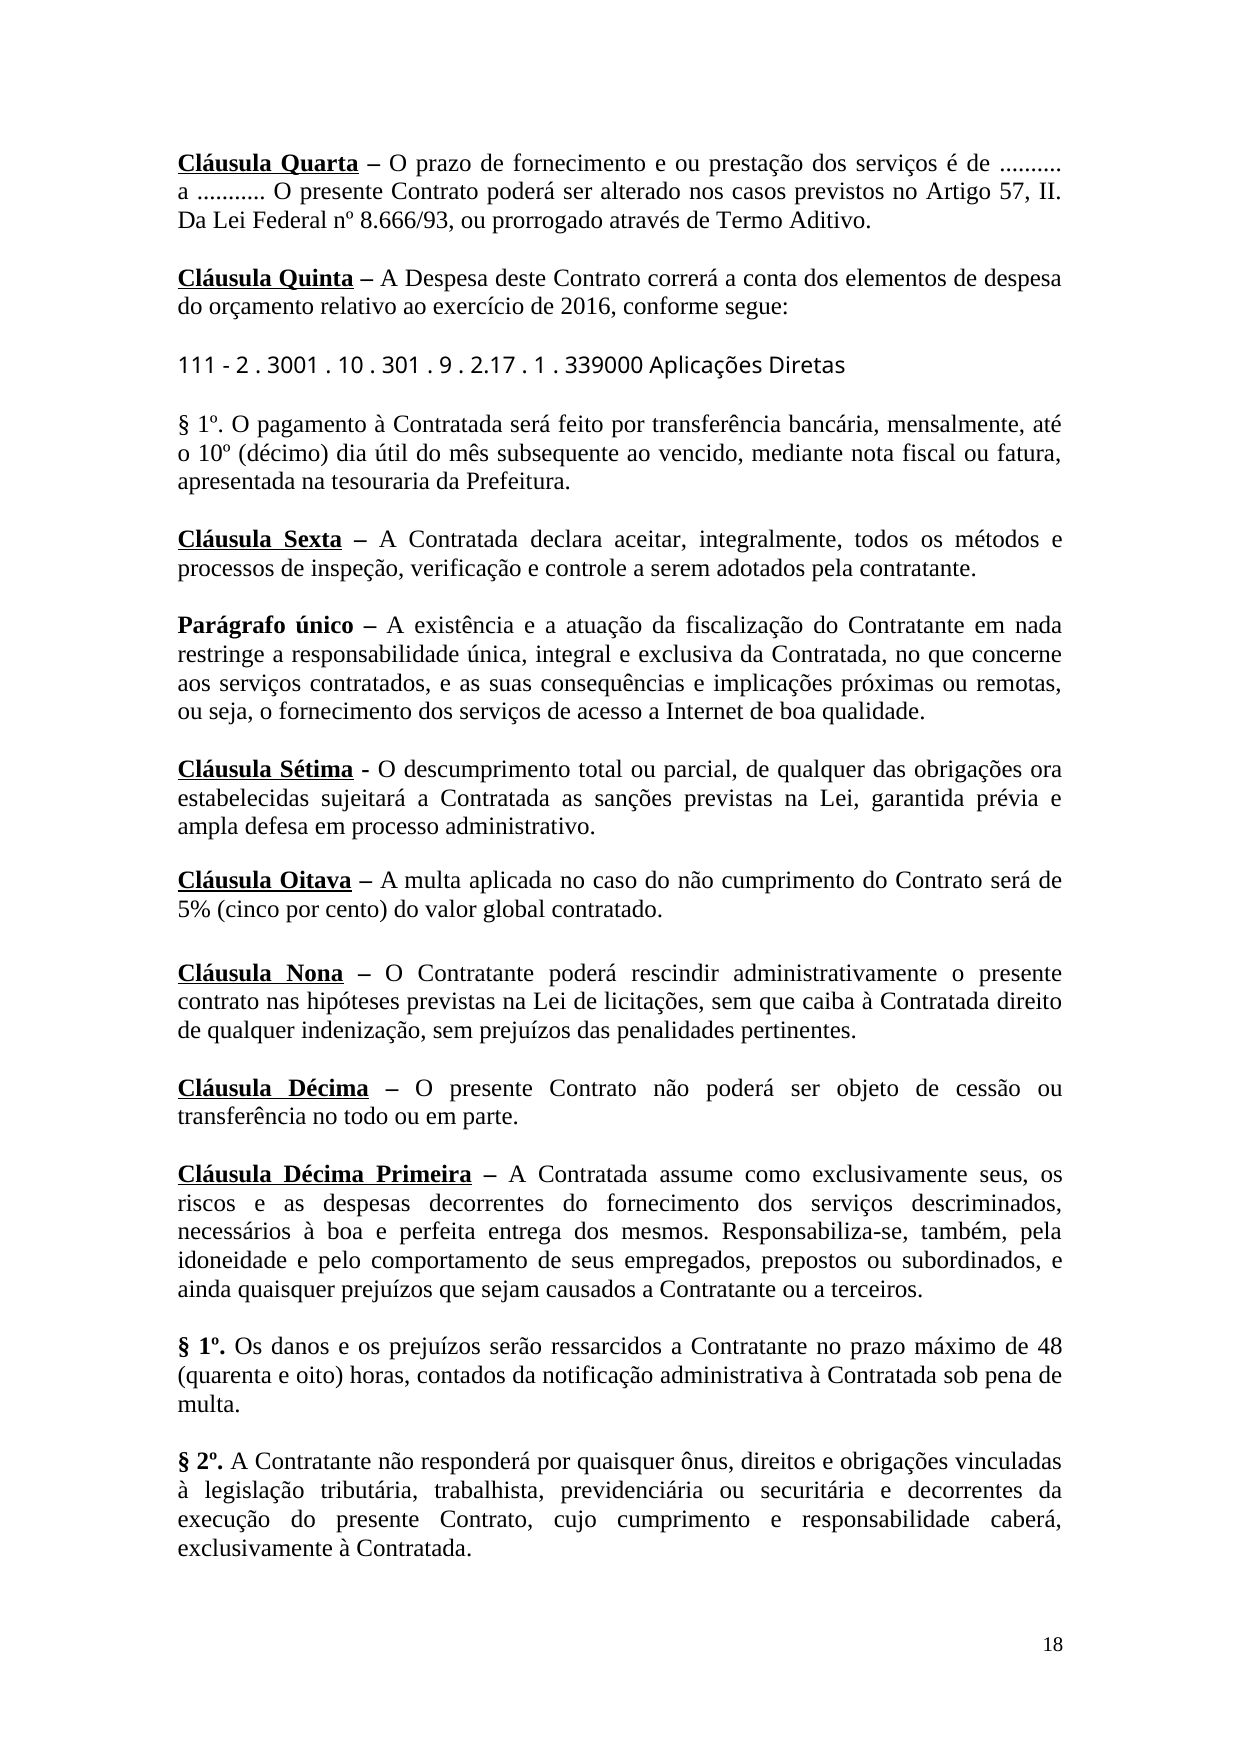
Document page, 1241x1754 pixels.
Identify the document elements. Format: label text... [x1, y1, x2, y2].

text Cláusula Quarta – O prazo de fornecimento e ou prestação dos serviços é de .......... a ........... O presente Contrato poderá ser alterado nos casos previstos no Artigo 57, II. Da Lei Federal nº 8.666/93, ou prorrogado através de Termo Aditivo. [177, 148, 1063, 234]
text Cláusula Nona – O Contratante poderá rescindir administrativamente o presente contrato nas hipóteses previstas na Lei de licitações, sem que caiba à Contratada direito de qualquer indenização, sem prejuízos das penalidades pertinentes. [177, 958, 1063, 1044]
text 111 - 2 . 3001 . 10 . 301 . 9 . 2.17 . 1 . 339000 Aplicações Diretas [177, 349, 1063, 380]
text Cláusula Sétima - O descumprimento total ou parcial, de qualquer das obrigações ora estabelecidas sujeitará a Contratada as sanções previstas na Lei, garantida prévia e ampla defesa em processo administrativo. [177, 754, 1063, 840]
text § 2º. A Contratante não responderá por quaisquer ônus, direitos e obrigações vinculadas à legislação tributária, trabalhista, previdenciária ou securitária e decorrentes da execução do presente Contrato, cujo cumprimento e responsabilidade caberá, exclusivamente à Contratada. [177, 1446, 1063, 1561]
text Cláusula Sexta – A Contratada declara aceitar, integralmente, todos os métodos e processos de inspeção, verificação e controle a serem adotados pela contratante. [177, 524, 1063, 581]
text Parágrafo único – A existência e a atuação da fiscalização do Contratante em nada restringe a responsabilidade única, integral e exclusiva da Contratada, no que concerne aos serviços contratados, e as suas consequências e implicações próximas ou remotas, ou seja, o fornecimento dos serviços de acesso a Internet de boa qualidade. [177, 610, 1063, 725]
text § 1º. Os danos e os prejuízos serão ressarcidos a Contratante no prazo máximo de 48 (quarenta e oito) horas, contados da notificação administrativa à Contratada sob pena de multa. [177, 1331, 1063, 1418]
text § 1º. O pagamento à Contratada será feito por transferência bancária, mensalmente, até o 10º (décimo) dia útil do mês subsequente ao vencido, mediante nota fiscal ou fatura, apresentada na tesouraria da Prefeitura. [177, 409, 1063, 495]
text Cláusula Quinta – A Despesa deste Contrato correrá a conta dos elementos de despesa do orçamento relativo ao exercício de 2016, conforme segue: [177, 263, 1063, 320]
text Cláusula Décima Primeira – A Contratada assume como exclusivamente seus, os riscos e as despesas decorrentes do fornecimento dos serviços descriminados, necessários à boa e perfeita entrega dos mesmos. Responsabiliza-se, também, pela idoneidade e pelo comportamento de seus empregados, prepostos ou subordinados, e ainda quaisquer prejuízos que sejam causados a Contratante ou a terceiros. [177, 1159, 1063, 1303]
subtitle Cláusula Oitava – A multa aplicada no caso do não cumprimento do Contrato será de 5% (cinco por cento) do valor global contratado. [177, 865, 1063, 923]
text Cláusula Décima – O presente Contrato não poderá ser objeto de cessão ou transferência no todo ou em parte. [177, 1073, 1063, 1130]
